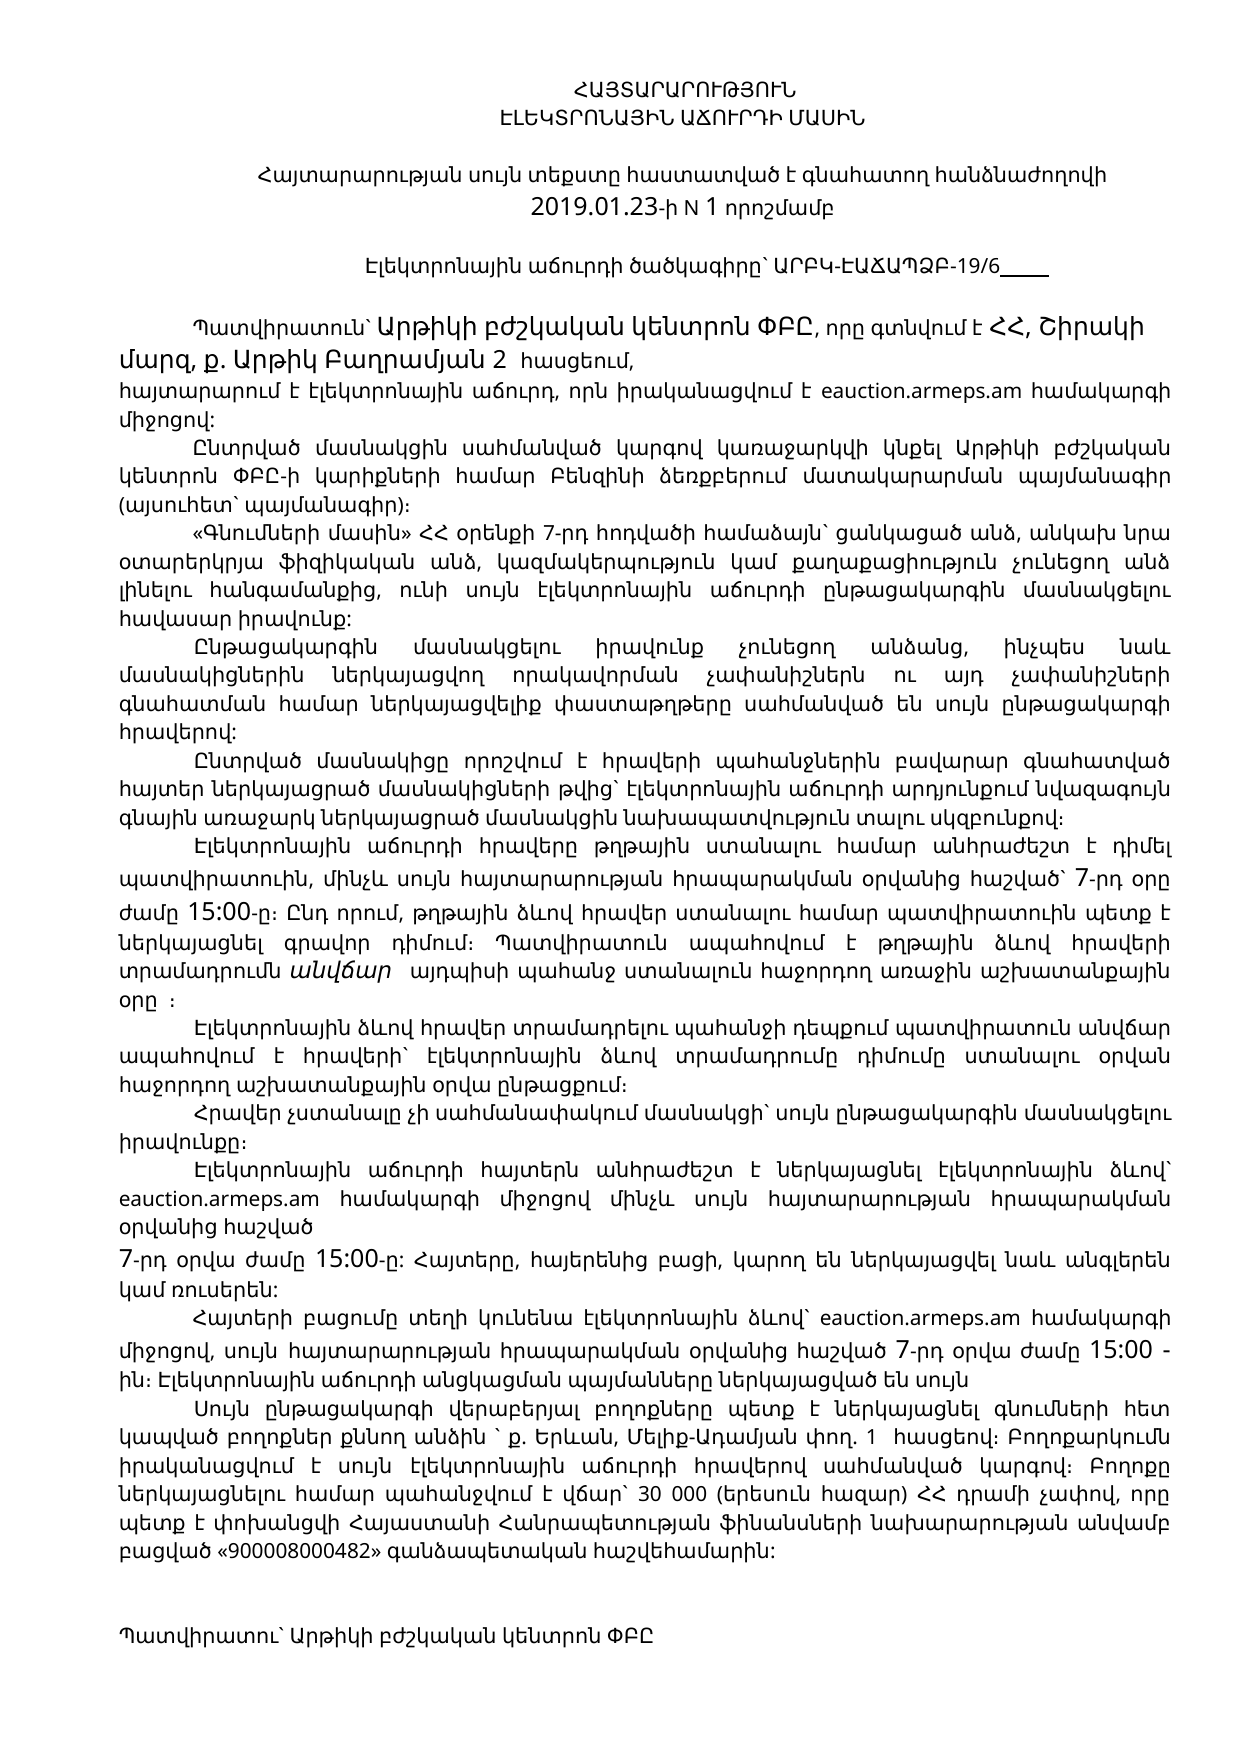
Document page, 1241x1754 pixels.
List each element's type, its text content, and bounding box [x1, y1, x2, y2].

text ՀԱՅՏԱՐԱՐՈՒԹՅՈՒՆ [118, 75, 1171, 103]
text հայտարարում է էլեկտրոնային աճուրդ, որն իրականացվում է eauction.armeps.am համակարգի միջոցով: [118, 376, 1171, 433]
text Էլեկտրոնային ձևով հրավեր տրամադրելու պահանջի դեպքում պատվիրատուն անվճար ապահովում է հրավերի` էլեկտրոնային ձևով տրամադրումը դիմումը ստանալու օրվան հաջորդող աշխատանքային օրվա ընթացքում։ [118, 1013, 1171, 1098]
text Պատվիրատու` Արթիկի բժշկական կենտրոն ՓԲԸ [118, 1622, 1171, 1650]
text Ընտրված մասնակցին սահմանված կարգով կառաջարկվի կնքել Արթիկի բժշկական կենտրոն ՓԲԸ-ի կարիքների համար Բենզինի ձեռքբերում մատակարարման պայմանագիր (այսուհետ` պայմանագիր)։ [118, 433, 1171, 518]
text Սույն ընթացակարգի վերաբերյալ բողոքները պետք է ներկայացնել գնումների հետ կապված բողոքներ քննող անձին ` ք. Երևան, Մելիք-Ադամյան փող. 1 հասցեով։ Բողոքարկումն իրականացվում է սույն էլեկտրոնային աճուրդի հրավերով սահմանված կարգով։ Բողոքը ներկայացնելու համար պահանջվում է վճար` 30 000 (երեսուն հազար) ՀՀ դրամի չափով, որը պետք է փոխանցվի Հայաստանի Հանրապետության ֆինանսների նախարարության անվամբ բացված «900008000482» գանձապետական հաշվեհամարին: [118, 1394, 1171, 1565]
text Հայտարարության սույն տեքստը հաստատված է գնահատող հանձնաժողովի [118, 160, 1171, 189]
text Պատվիրատուն` Արթիկի բժշկական կենտրոն ՓԲԸ, որը գտնվում է ՀՀ, Շիրակի մարզ, ք. Արթիկ Բաղրամյան 2 հասցեում, [118, 308, 1171, 376]
text Հայտերի բացումը տեղի կունենա էլեկտրոնային ձևով` eauction.armeps.am համակարգի միջոցով, սույն հայտարարության հրապարակման օրվանից հաշված 7-րդ օրվա ժամը 15:00 -ին։ Էլեկտրոնային աճուրդի անցկացման պայմանները ներկայացված են սույն [118, 1303, 1171, 1394]
text 2019.01.23 -ի N 1 որոշմամբ [118, 189, 1171, 223]
text «Գնումների մասին» ՀՀ օրենքի 7-րդ հոդվածի համաձայն` ցանկացած անձ, անկախ նրա օտարերկրյա ֆիզիկական անձ, կազմակերպություն կամ քաղաքացիություն չունեցող անձ լինելու հանգամանքից, ունի սույն էլեկտրոնային աճուրդի ընթացակարգին մասնակցելու հավասար իրավունք: [118, 518, 1171, 632]
text Հրավեր չստանալը չի սահմանափակում մասնակցի` սույն ընթացակարգին մասնակցելու իրավունքը։ [118, 1098, 1171, 1155]
text ԷԼԵԿՏՐՈՆԱՅԻՆ ԱՃՈՒՐԴԻ ՄԱՍԻՆ [118, 103, 1171, 132]
text Էլեկտրոնային աճուրդի հայտերն անհրաժեշտ է ներկայացնել էլեկտրոնային ձևով` eauction.armeps.am համակարգի միջոցով մինչև սույն հայտարարության հրապարակման օրվանից հաշված [118, 1155, 1171, 1241]
text Ընտրված մասնակիցը որոշվում է հրավերի պահանջներին բավարար գնահատված հայտեր ներկայացրած մասնակիցների թվից` էլեկտրոնային աճուրդի արդյունքում նվազագույն գնային առաջարկ ներկայացրած մասնակցին նախապատվություն տալու սկզբունքով։ [118, 746, 1171, 831]
text 7-րդ օրվա ժամը 15:00-ը: Հայտերը, հայերենից բացի, կարող են ներկայացվել նաև անգլերեն կամ ռուսերեն: [118, 1241, 1171, 1303]
text Էլեկտրոնային աճուրդի ծածկագիրը` ԱՐԲԿ-ԷԱՃԱՊՁԲ-19/6 [118, 251, 1171, 280]
text Էլեկտրոնային աճուրդի հրավերը թղթային ստանալու համար անհրաժեշտ է դիմել պատվիրատուին, մինչև սույն հայտարարության հրապարակման օրվանից հաշված` 7-րդ օրը ժամը 15:00-ը։ Ընդ որում, թղթային ձևով հրավեր ստանալու համար պատվիրատուին պետք է ներկայացնել գրավոր դիմում։ Պատվիրատուն ապահովում է թղթային ձևով հրավերի տրամադրումն անվճար այդպիսի պահանջ ստանալուն հաջորդող առաջին աշխատանքային օրը ։ [118, 831, 1171, 1013]
text Ընթացակարգին մասնակցելու իրավունք չունեցող անձանց, ինչպես նաև մասնակիցներին ներկայացվող որակավորման չափանիշներն ու այդ չափանիշների գնահատման համար ներկայացվելիք փաստաթղթերը սահմանված են սույն ընթացակարգի հրավերով: [118, 632, 1171, 746]
